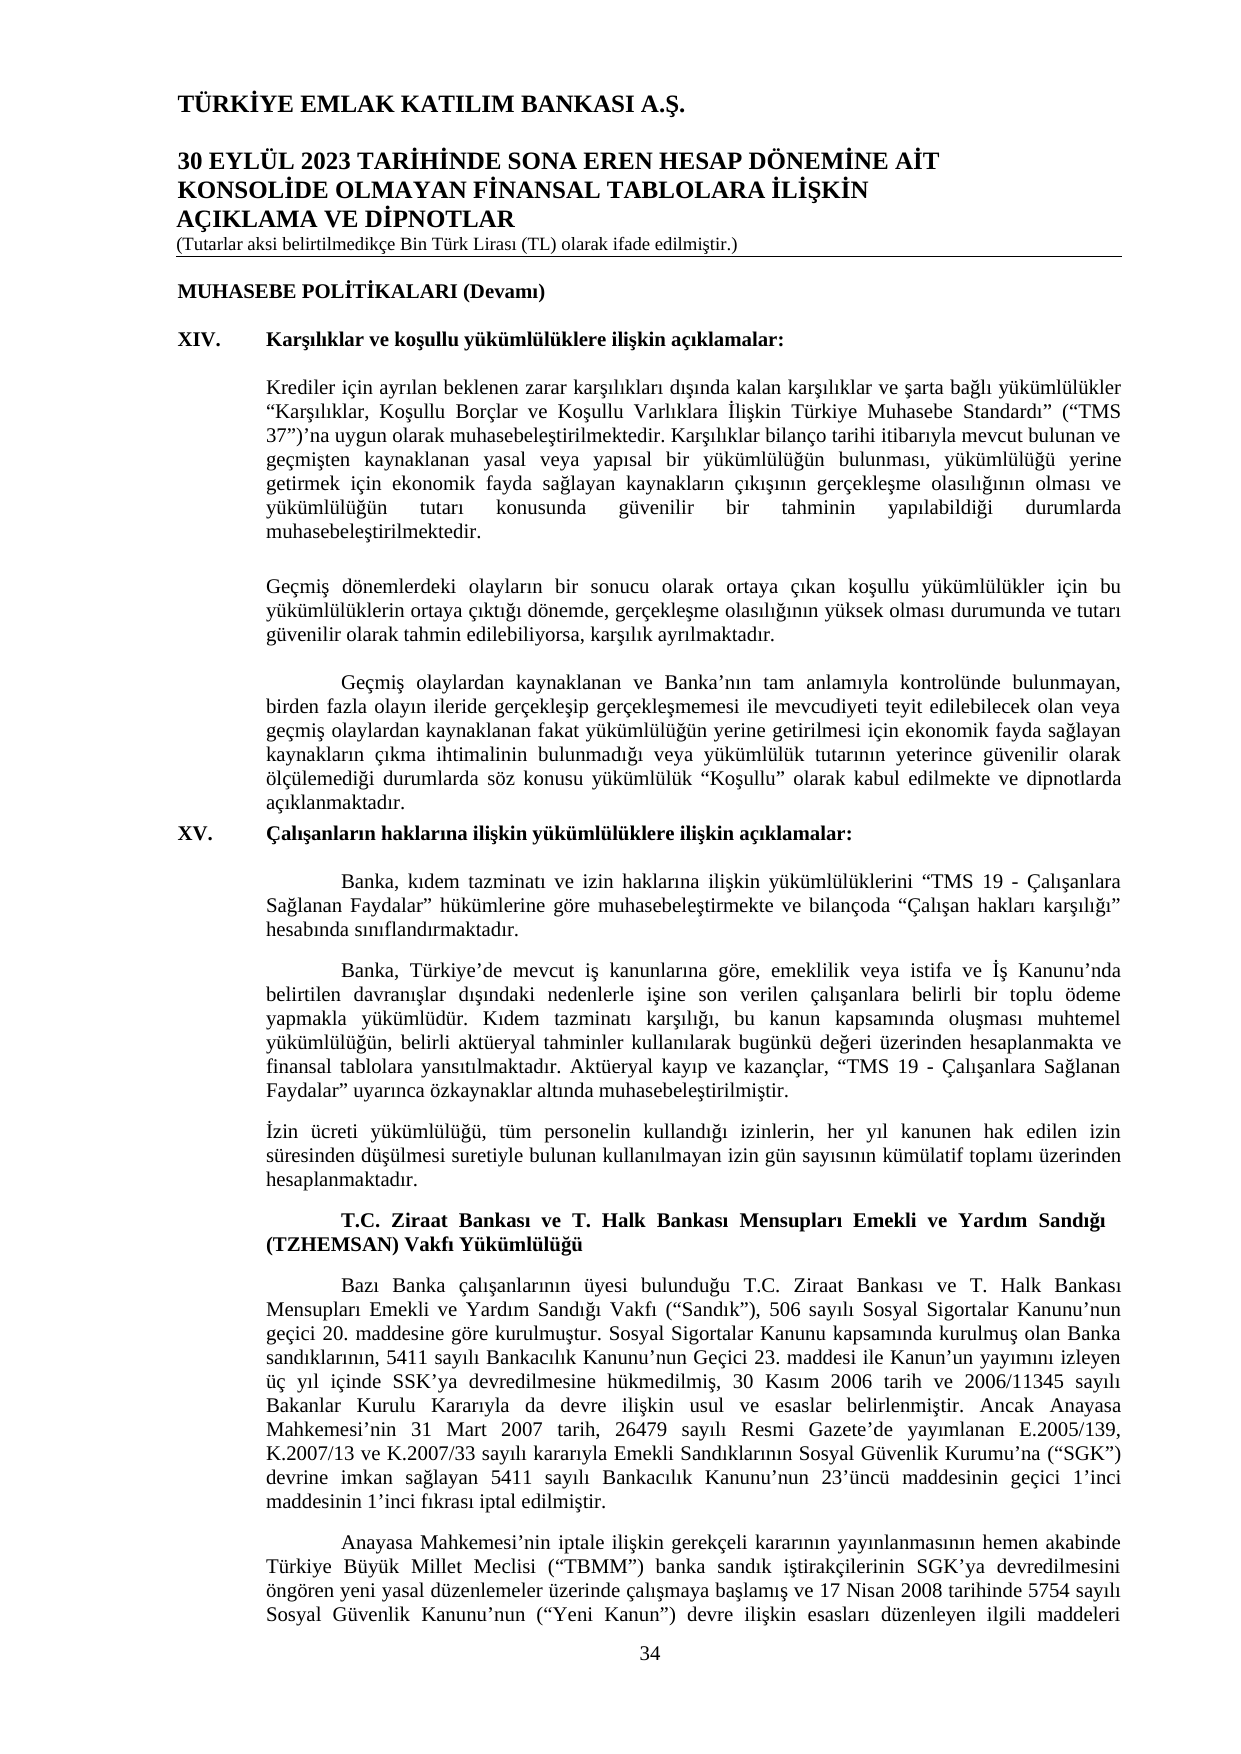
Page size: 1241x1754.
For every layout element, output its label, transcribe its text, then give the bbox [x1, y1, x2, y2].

text İzin ücreti yükümlülüğü, tüm personelin kullandığı izinlerin, her yıl kanunen hak edilen izin süresinden düşülmesi suretiyle bulunan kullanılmayan izin gün sayısının kümülatif toplamı üzerinden hesaplanmaktadır. [266, 1119, 1122, 1191]
text Banka, Türkiye’de mevcut iş kanunlarına göre, emeklilik veya istifa ve İş Kanunu’nda belirtilen davranışlar dışındaki nedenlerle işine son verilen çalışanlara belirli bir toplu ödeme yapmakla yükümlüdür. Kıdem tazminatı karşılığı, bu kanun kapsamında oluşması muhtemel yükümlülüğün, belirli aktüeryal tahminler kullanılarak bugünkü değeri üzerinden hesaplanmakta ve finansal tablolara yansıtılmaktadır. Aktüeryal kayıp ve kazançlar, “TMS 19 - Çalışanlara Sağlanan Faydalar” uyarınca özkaynaklar altında muhasebeleştirilmiştir. [266, 958, 1122, 1102]
text Geçmiş dönemlerdeki olayların bir sonucu olarak ortaya çıkan koşullu yükümlülükler için bu yükümlülüklerin ortaya çıktığı dönemde, gerçekleşme olasılığının yüksek olması durumunda ve tutarı güvenilir olarak tahmin edilebiliyorsa, karşılık ayrılmaktadır. [266, 574, 1122, 646]
text MUHASEBE POLİTİKALARI (Devamı) [177, 279, 1122, 303]
text Geçmiş olaylardan kaynaklanan ve Banka’nın tam anlamıyla kontrolünde bulunmayan, birden fazla olayın ileride gerçekleşip gerçekleşmemesi ile mevcudiyeti teyit edilebilecek olan veya geçmiş olaylardan kaynaklanan fakat yükümlülüğün yerine getirilmesi için ekonomik fayda sağlayan kaynakların çıkma ihtimalinin bulunmadığı veya yükümlülük tutarının yeterince güvenilir olarak ölçülemediği durumlarda söz konusu yükümlülük “Koşullu” olarak kabul edilmekte ve dipnotlarda açıklanmaktadır. [266, 670, 1122, 814]
text Bazı Banka çalışanlarının üyesi bulunduğu T.C. Ziraat Bankası ve T. Halk Bankası Mensupları Emekli ve Yardım Sandığı Vakfı (“Sandık”), 506 sayılı Sosyal Sigortalar Kanunu’nun geçici 20. maddesine göre kurulmuştur. Sosyal Sigortalar Kanunu kapsamında kurulmuş olan Banka sandıklarının, 5411 sayılı Bankacılık Kanunu’nun Geçici 23. maddesi ile Kanun’un yayımını izleyen üç yıl içinde SSK’ya devredilmesine hükmedilmiş, 30 Kasım 2006 tarih ve 2006/11345 sayılı Bakanlar Kurulu Kararıyla da devre ilişkin usul ve esaslar belirlenmiştir. Ancak Anayasa Mahkemesi’nin 31 Mart 2007 tarih, 26479 sayılı Resmi Gazete’de yayımlanan E.2005/139, K.2007/13 ve K.2007/33 sayılı kararıyla Emekli Sandıklarının Sosyal Güvenlik Kurumu’na (“SGK”) devrine imkan sağlayan 5411 sayılı Bankacılık Kanunu’nun 23’üncü maddesinin geçici 1’inci maddesinin 1’inci fıkrası iptal edilmiştir. [266, 1273, 1122, 1513]
text Banka, kıdem tazminatı ve izin haklarına ilişkin yükümlülüklerini “TMS 19 - Çalışanlara Sağlanan Faydalar” hükümlerine göre muhasebeleştirmekte ve bilançoda “Çalışan hakları karşılığı” hesabında sınıflandırmaktadır. [266, 869, 1122, 941]
text T.C. Ziraat Bankası ve T. Halk Bankası Mensupları Emekli ve Yardım Sandığı (TZHEMSAN) Vakfı Yükümlülüğü [266, 1208, 1107, 1256]
text XIV. Karşılıklar ve koşullu yükümlülüklere ilişkin açıklamalar: [177, 327, 1122, 351]
text XV. Çalışanların haklarına ilişkin yükümlülüklere ilişkin açıklamalar: [177, 821, 1122, 844]
text Krediler için ayrılan beklenen zarar karşılıkları dışında kalan karşılıklar ve şarta bağlı yükümlülükler “Karşılıklar, Koşullu Borçlar ve Koşullu Varlıklara İlişkin Türkiye Muhasebe Standardı” (“TMS 37”)’na uygun olarak muhasebeleştirilmektedir. Karşılıklar bilanço tarihi itibarıyla mevcut bulunan ve geçmişten kaynaklanan yasal veya yapısal bir yükümlülüğün bulunması, yükümlülüğü yerine getirmek için ekonomik fayda sağlayan kaynakların çıkışının gerçekleşme olasılığının olması ve yükümlülüğün tutarı konusunda güvenilir bir tahminin yapılabildiği durumlarda muhasebeleştirilmektedir. [266, 375, 1122, 543]
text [266, 1530, 1122, 1626]
